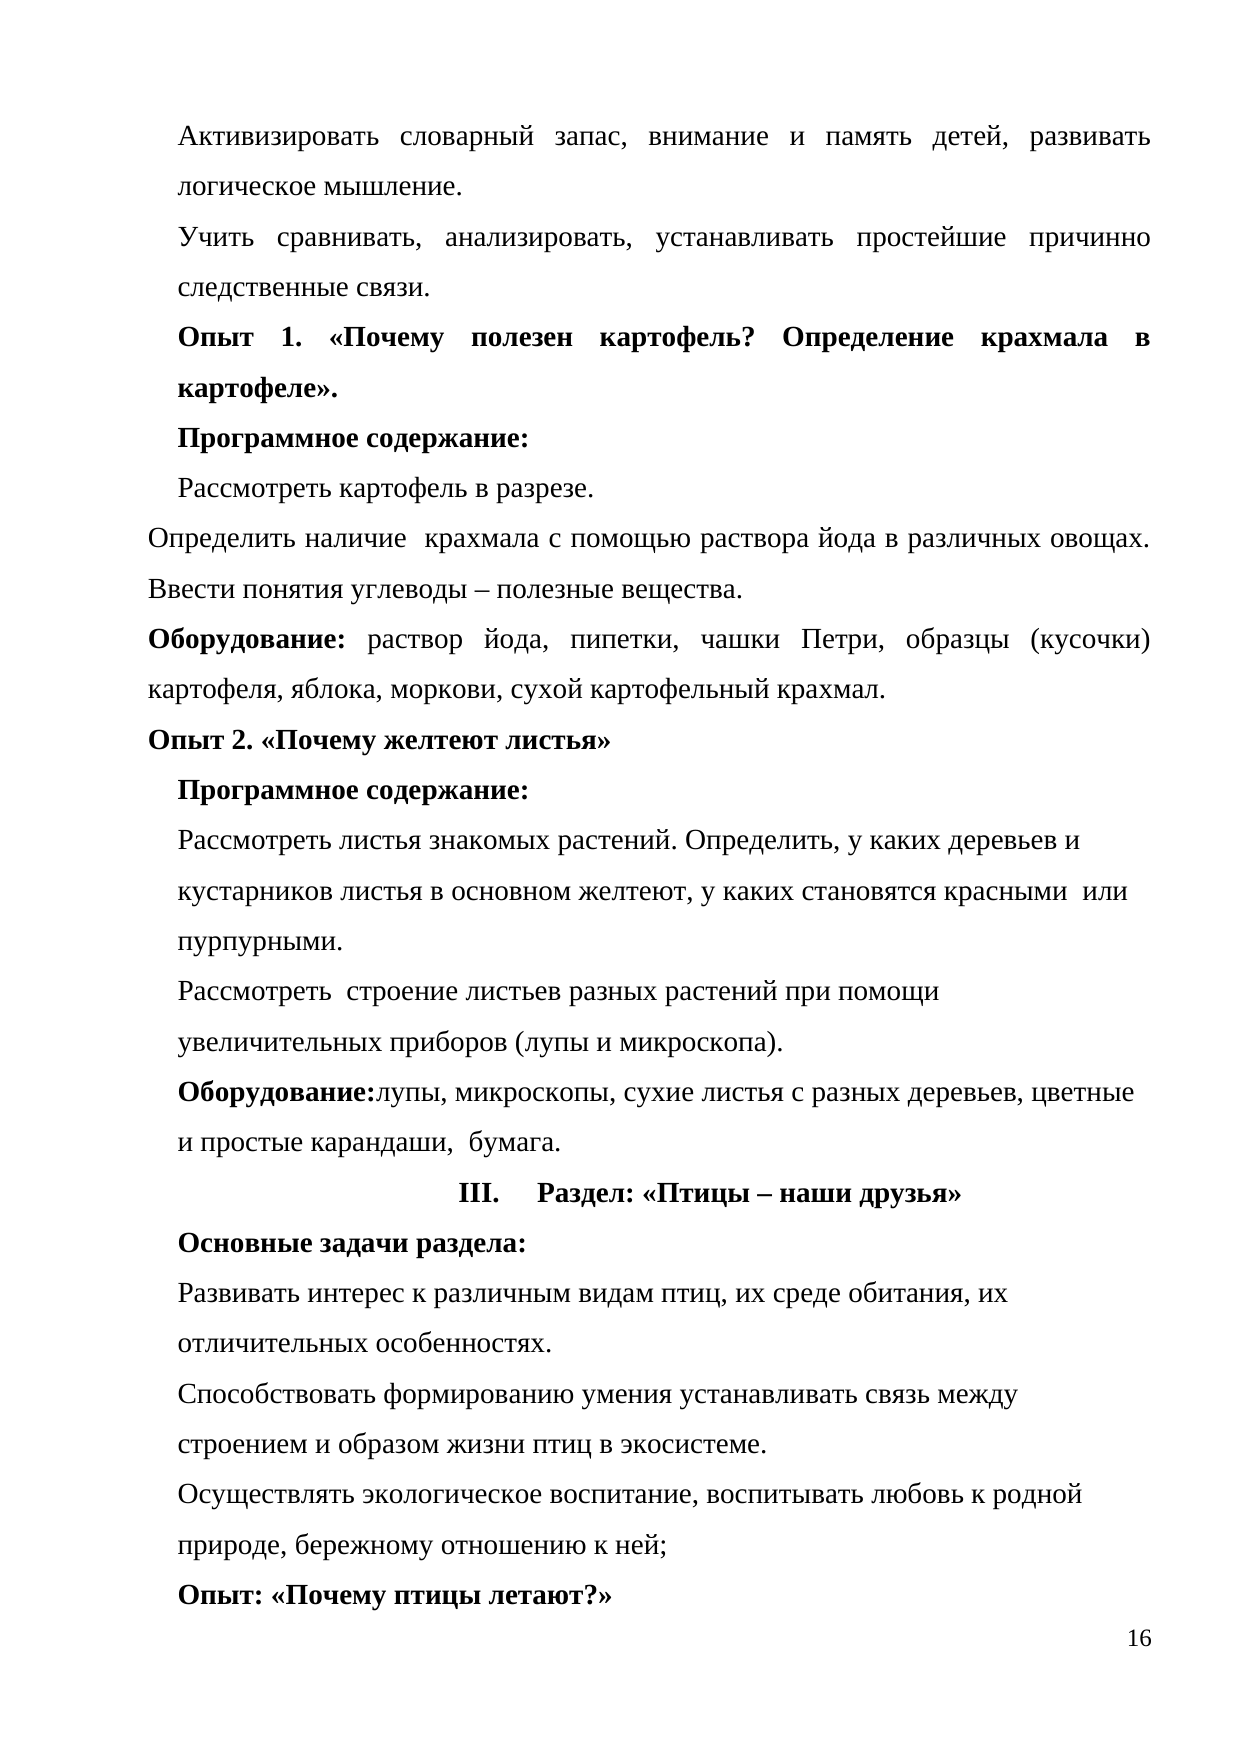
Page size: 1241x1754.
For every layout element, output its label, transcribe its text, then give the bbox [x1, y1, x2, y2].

text Осуществлять экологическое воспитание, воспитывать любовь к родной природе, бережному отношению к ней; [177, 1477, 1152, 1560]
text Опыт 2. «Почему желтеют листья» [148, 722, 1152, 755]
text Оборудование:лупы, микроскопы, сухие листья с разных деревьев, цветные и простые карандаши, бумага. [177, 1074, 1152, 1158]
text Определить наличие крахмала с помощью раствора йода в различных овощах. Ввести понятия углеводы – полезные вещества. [148, 521, 1152, 604]
text Рассмотреть листья знакомых растений. Определить, у каких деревьев и кустарников листья в основном желтеют, у каких становятся красными или пурпурными. [177, 822, 1152, 957]
text Рассмотреть картофель в разрезе. [177, 470, 1152, 504]
text Учить сравнивать, анализировать, устанавливать простейшие причинно следственные связи. [177, 219, 1152, 303]
text Опыт 1. «Почему полезен картофель? Определение крахмала в картофеле». [177, 319, 1152, 403]
text Опыт: «Почему птицы летают?» [177, 1577, 1152, 1611]
text Оборудование: раствор йода, пипетки, чашки Петри, образцы (кусочки) картофеля, яблока, моркови, сухой картофельный крахмал. [148, 621, 1152, 705]
text Активизировать словарный запас, внимание и память детей, развивать логическое мышление. [177, 118, 1152, 202]
text Рассмотреть строение листьев разных растений при помощи увеличительных приборов (лупы и микроскопа). [177, 973, 1152, 1057]
text Развивать интерес к различным видам птиц, их среде обитания, их отличительных особенностях. [177, 1275, 1152, 1359]
list Раздел: «Птицы – наши друзья» [310, 1175, 1152, 1208]
text Программное содержание: [177, 772, 1152, 806]
text Программное содержание: [177, 420, 1152, 453]
text Способствовать формированию умения устанавливать связь между строением и образом жизни птиц в экосистеме. [177, 1376, 1152, 1460]
text Основные задачи раздела: [177, 1225, 1152, 1258]
